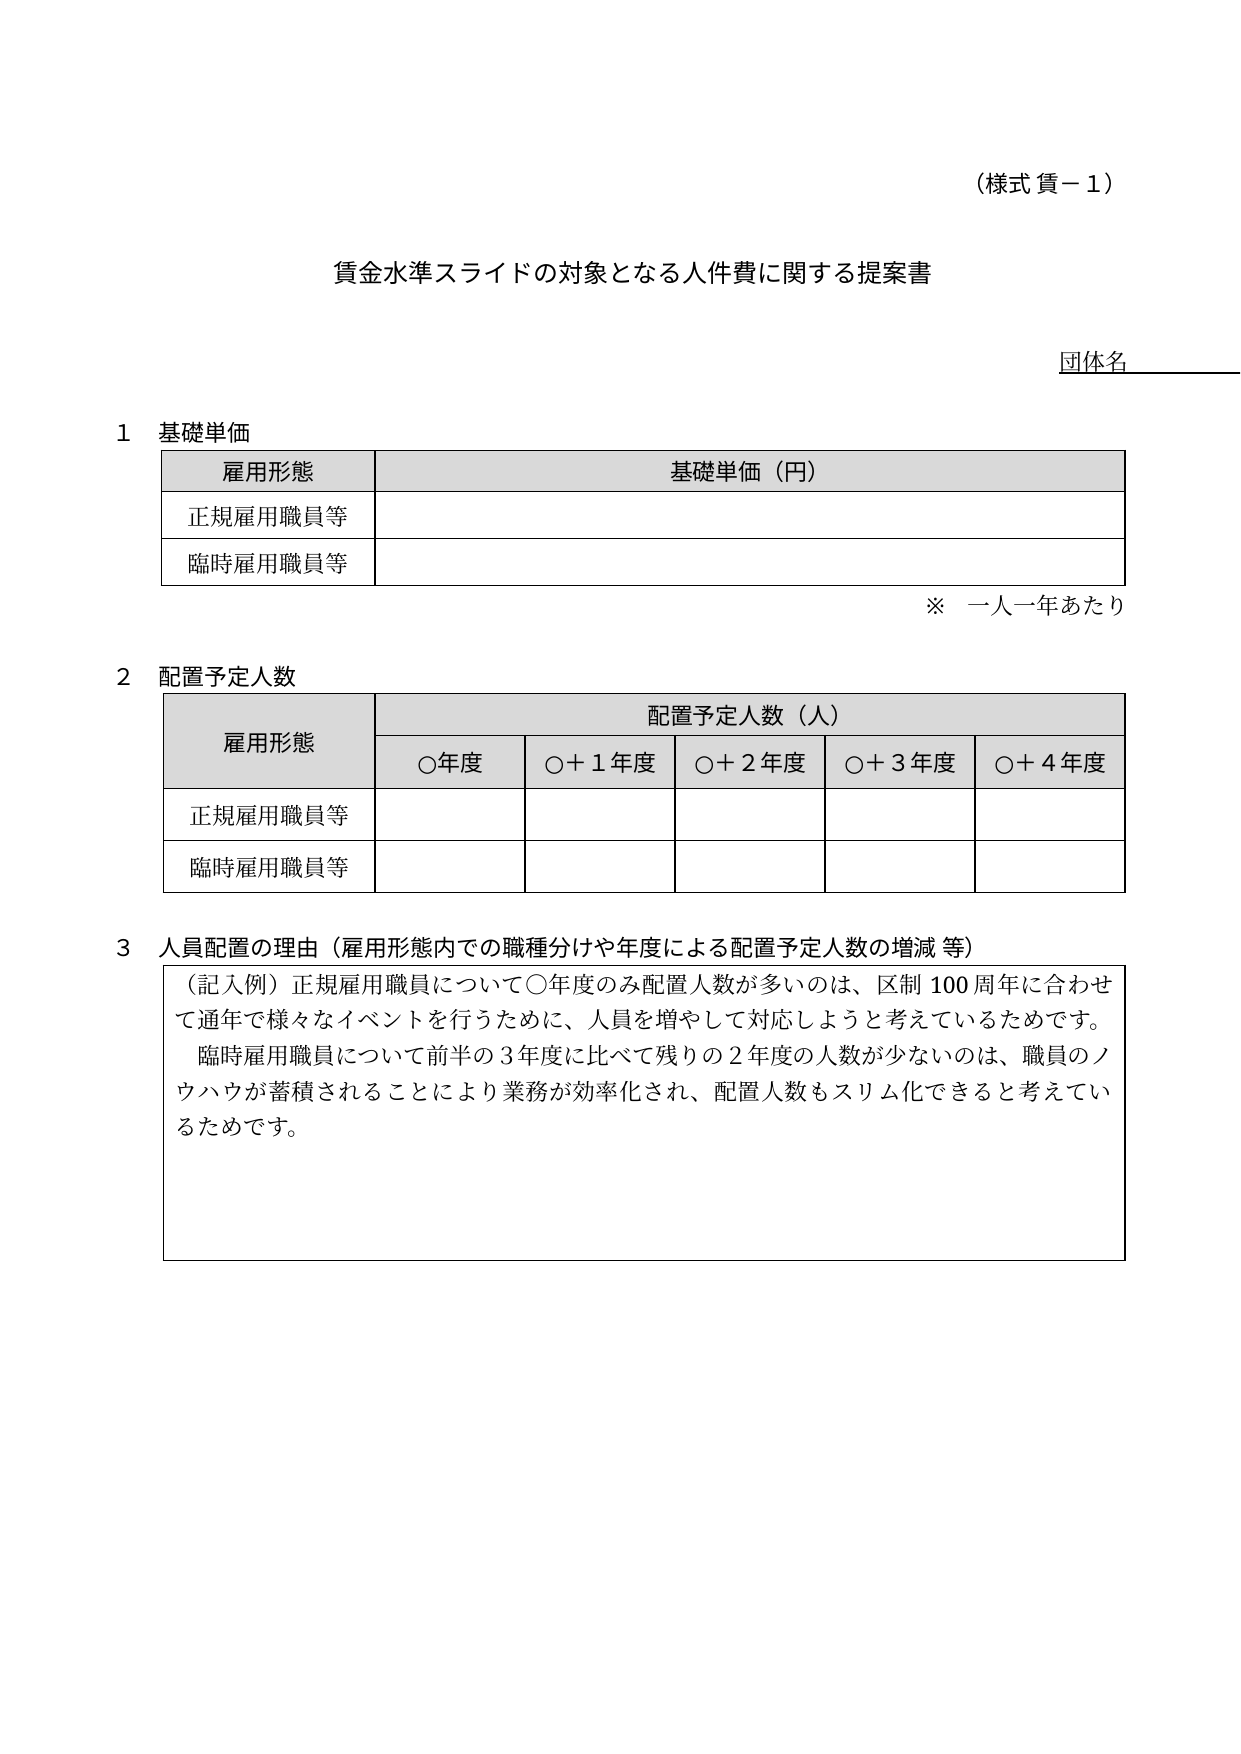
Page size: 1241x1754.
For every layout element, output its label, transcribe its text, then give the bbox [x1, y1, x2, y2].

table_cell [976, 789, 1124, 840]
text １ 基礎単価 [112, 414, 1128, 449]
table_cell 正規雇用職員等 [162, 492, 374, 538]
table_header 配置予定人数（人） [376, 694, 1124, 735]
text （様式 賃－１） [112, 164, 1128, 200]
table_cell ○＋２年度 [676, 736, 824, 788]
table_cell [376, 492, 1124, 538]
text 賃金水準スライドの対象となる人件費に関する提案書 [112, 236, 1128, 307]
table_header 雇用形態 [164, 694, 374, 788]
table_header 基礎単価（円） [376, 451, 1124, 491]
table_cell [376, 539, 1124, 585]
table_cell [676, 789, 824, 840]
table_cell ○＋１年度 [526, 736, 674, 788]
table_cell [676, 841, 824, 892]
table_cell ○＋４年度 [976, 736, 1124, 788]
table_cell [976, 841, 1124, 892]
table_cell [826, 841, 974, 892]
table_cell ○年度 [376, 736, 524, 788]
table_cell 臨時雇用職員等 [164, 841, 374, 892]
table_cell [826, 789, 974, 840]
text ２ 配置予定人数 [112, 658, 1128, 693]
table_cell [376, 789, 524, 840]
text 団体名 [112, 343, 1128, 378]
text ３ 人員配置の理由（雇用形態内での職種分けや年度による配置予定人数の増減 等） [112, 929, 1128, 964]
text ※ 一人一年あたり [112, 586, 1128, 622]
table_header （記入例）正規雇用職員について○年度のみ配置人数が多いのは、区制100周年に合わせて通年で様々なイベントを行うために、人員を増やして対応しようと考えているためです。 臨時雇用職員について前半の３年度に比べて残りの２年度の人数が少ないのは、職員のノウハウが蓄積されることにより業務が効率化され、配置人数もスリム化できると考えているためです。 [164, 966, 1124, 1260]
table_cell 正規雇用職員等 [164, 789, 374, 840]
table_cell [526, 789, 674, 840]
table_cell ○＋３年度 [826, 736, 974, 788]
table_cell [526, 841, 674, 892]
table_cell 臨時雇用職員等 [162, 539, 374, 585]
table_header 雇用形態 [162, 451, 374, 491]
table_cell [376, 841, 524, 892]
